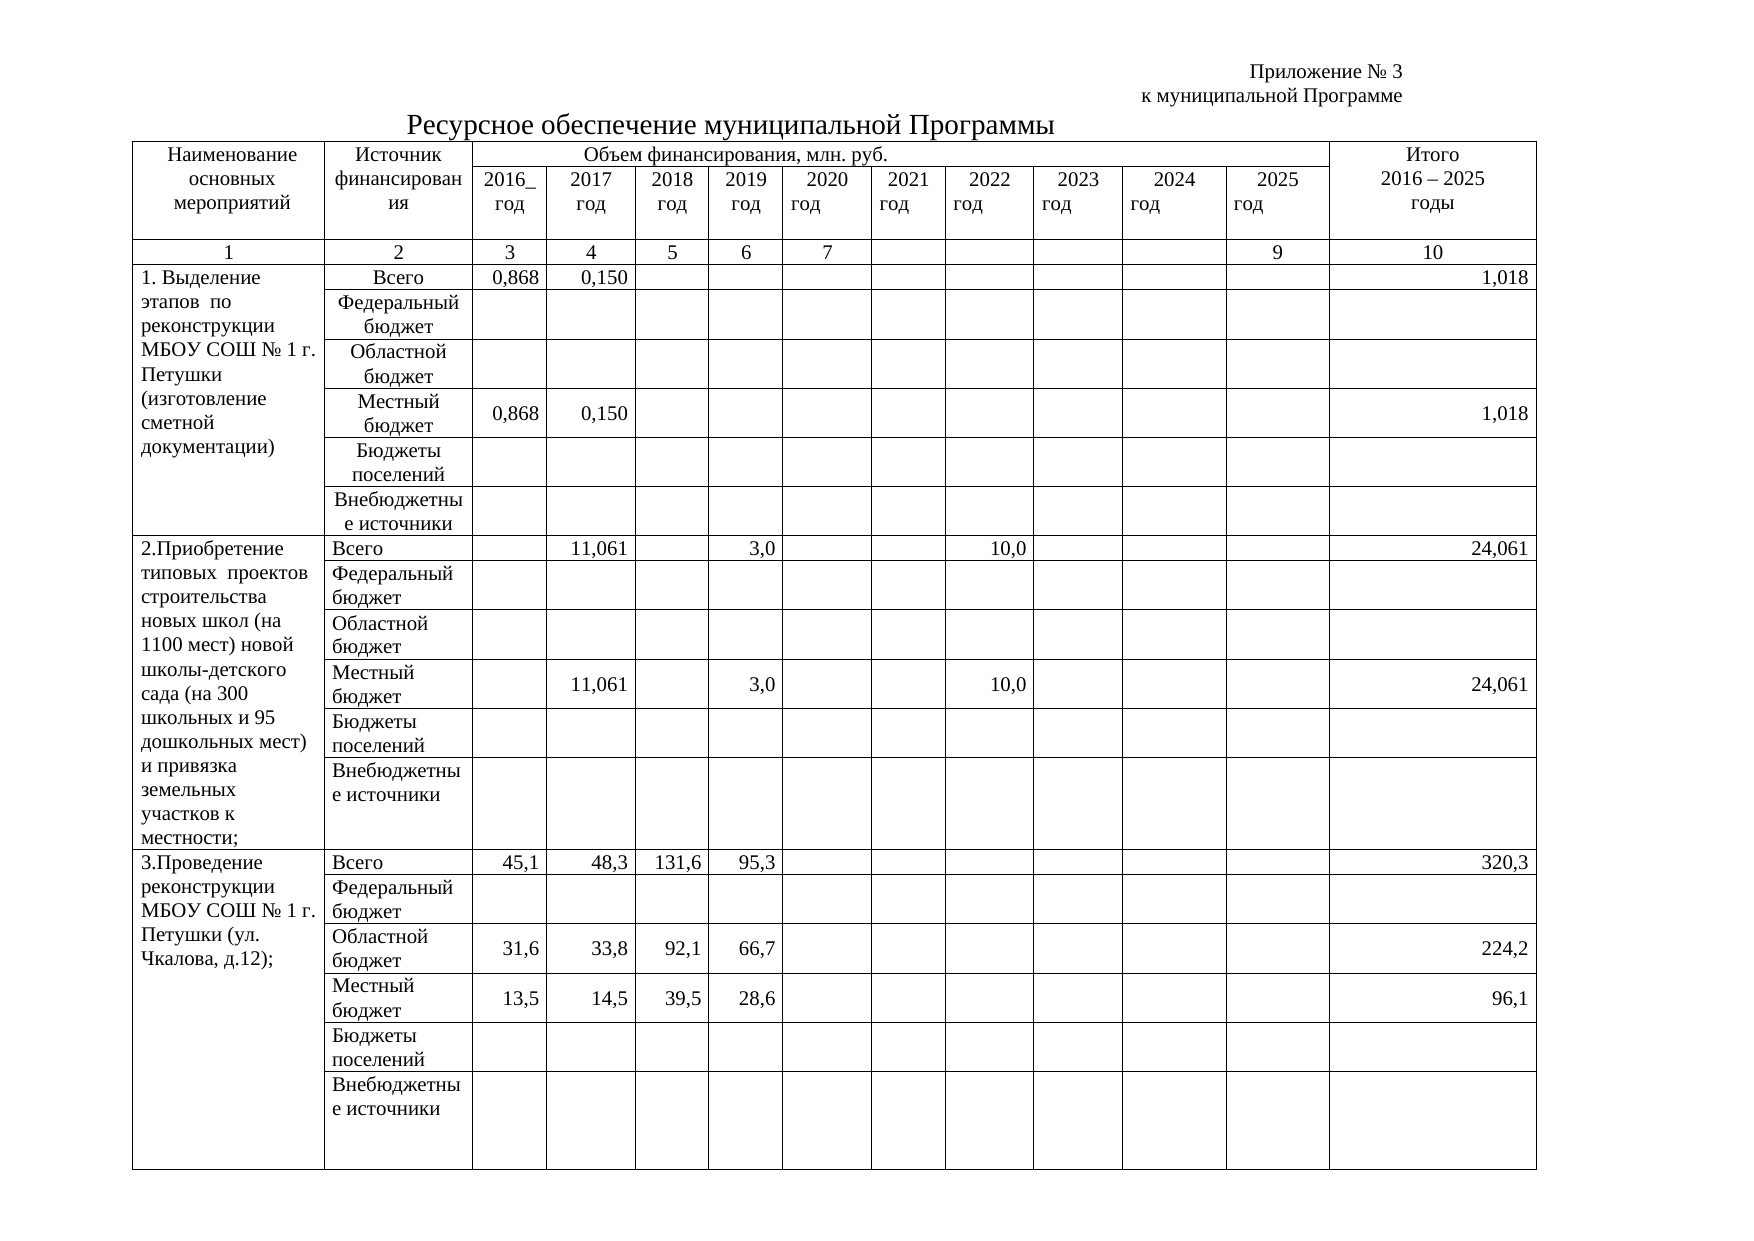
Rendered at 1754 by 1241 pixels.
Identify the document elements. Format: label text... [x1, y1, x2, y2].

table_cell [1123, 536, 1226, 560]
table_cell [547, 709, 635, 757]
table_cell Местный бюджет [325, 974, 472, 1022]
table_cell [1227, 850, 1329, 874]
table_cell 2020 год [783, 167, 871, 239]
table_cell [1330, 1072, 1536, 1169]
table_cell [473, 758, 546, 849]
table_cell [473, 290, 546, 338]
table_cell [709, 290, 782, 338]
table_cell [946, 487, 1033, 535]
table_cell Местный бюджет [325, 660, 472, 708]
table_cell [473, 875, 546, 923]
table_cell 0,868 [473, 389, 546, 437]
table_cell [1227, 561, 1329, 609]
table_cell [783, 487, 871, 535]
table_cell 11,061 [547, 660, 635, 708]
table_cell [709, 1072, 782, 1169]
table_cell Всего [325, 536, 472, 560]
table_cell [547, 610, 635, 658]
table_cell [547, 438, 635, 486]
table_cell 1,018 [1330, 389, 1536, 437]
table_cell [946, 240, 1033, 264]
table_cell 2017 год [547, 167, 635, 239]
table_cell 2022 год [946, 167, 1033, 239]
table_cell [1330, 610, 1536, 658]
table_cell [1123, 561, 1226, 609]
table_cell [946, 340, 1033, 388]
table_cell [783, 340, 871, 388]
table_cell Внебюджетные источники [325, 758, 472, 849]
table_cell 48,3 [547, 850, 635, 874]
table_cell [783, 265, 871, 289]
table_cell [946, 438, 1033, 486]
table_cell Федеральный бюджет [325, 875, 472, 923]
table_cell [1034, 660, 1122, 708]
table_cell [636, 536, 708, 560]
table_cell [636, 487, 708, 535]
table_cell 2016_ год [473, 167, 546, 239]
table_cell [1227, 487, 1329, 535]
table_cell [1034, 389, 1122, 437]
table_cell 320,3 [1330, 850, 1536, 874]
table_cell [1034, 487, 1122, 535]
table_cell 96,1 [1330, 974, 1536, 1022]
table_cell [1123, 1072, 1226, 1169]
table_cell [1034, 240, 1122, 264]
table_cell [946, 290, 1033, 338]
table_cell [1330, 487, 1536, 535]
table_cell [872, 438, 945, 486]
table_cell [872, 240, 945, 264]
table_cell 0,150 [547, 389, 635, 437]
table_cell 2023 год [1034, 167, 1122, 239]
table_cell [1123, 240, 1226, 264]
table_cell 39,5 [636, 974, 708, 1022]
table_cell [872, 758, 945, 849]
table_cell 0,868 [473, 265, 546, 289]
table_cell [1227, 438, 1329, 486]
table_cell [636, 265, 708, 289]
table_header Объем финансирования, млн. руб. [473, 142, 1329, 166]
table_cell 2024 год [1123, 167, 1226, 239]
table_cell 2.Приобретение типовых проектов строительства новых школ (на 1100 мест) новой школы-детского сада (на 300 школьных и 95 дошкольных мест) и привязка земельных участков к местности; [133, 536, 324, 849]
table_cell [1123, 610, 1226, 658]
table_cell [636, 561, 708, 609]
table_cell 95,3 [709, 850, 782, 874]
table_cell 3.Проведение реконструкции МБОУ СОШ № 1 г. Петушки (ул. Чкалова, д.12); [133, 850, 324, 1169]
table_header Источник финансирования [325, 142, 472, 239]
table_cell 11,061 [547, 536, 635, 560]
table_cell 2018 год [636, 167, 708, 239]
table_cell [1123, 924, 1226, 972]
table_cell [872, 709, 945, 757]
table_cell [709, 487, 782, 535]
table_cell [709, 438, 782, 486]
table_cell Всего [325, 850, 472, 874]
table_cell [946, 1072, 1033, 1169]
table_cell [872, 924, 945, 972]
table_cell [946, 709, 1033, 757]
table_cell 2 [325, 240, 472, 264]
table_cell [1227, 924, 1329, 972]
table_cell [473, 1072, 546, 1169]
table_cell [636, 290, 708, 338]
table_cell [636, 1023, 708, 1071]
table_cell [1330, 709, 1536, 757]
table_cell [1123, 340, 1226, 388]
table_cell 33,8 [547, 924, 635, 972]
table_cell [872, 290, 945, 338]
table_cell [783, 709, 871, 757]
table_cell [872, 1023, 945, 1071]
table_cell [1034, 924, 1122, 972]
table_cell Областной бюджет [325, 340, 472, 388]
table_cell Местный бюджет [325, 389, 472, 437]
table_cell 45,1 [473, 850, 546, 874]
table_cell [872, 1072, 945, 1169]
table_cell [872, 610, 945, 658]
table_cell 1 [133, 240, 324, 264]
table_cell [473, 660, 546, 708]
table_cell Федеральный бюджет [325, 561, 472, 609]
table_cell [783, 389, 871, 437]
table_cell [1227, 875, 1329, 923]
table_cell [473, 536, 546, 560]
table_cell [872, 561, 945, 609]
table_cell [1123, 709, 1226, 757]
table_cell [872, 974, 945, 1022]
table_cell [783, 758, 871, 849]
table_cell [709, 610, 782, 658]
table_cell Внебюджетные источники [325, 1072, 472, 1169]
table_cell [872, 875, 945, 923]
table_cell [1330, 1023, 1536, 1071]
table_cell [1227, 660, 1329, 708]
table_cell 131,6 [636, 850, 708, 874]
table_cell 6 [709, 240, 782, 264]
table_cell [783, 610, 871, 658]
table_cell [1227, 610, 1329, 658]
table_cell [1227, 758, 1329, 849]
table_cell [1123, 265, 1226, 289]
text Приложение № 3 [59, 59, 1403, 83]
table_cell 24,061 [1330, 660, 1536, 708]
table_cell [636, 709, 708, 757]
table_cell [1034, 536, 1122, 560]
table_cell [636, 340, 708, 388]
table_cell [783, 536, 871, 560]
table_cell [783, 1072, 871, 1169]
table_cell Бюджеты поселений [325, 438, 472, 486]
table_cell 1,018 [1330, 265, 1536, 289]
table_cell [709, 875, 782, 923]
table_cell [783, 850, 871, 874]
table_cell [636, 758, 708, 849]
table_cell [1330, 561, 1536, 609]
text Ресурсное обеспечение муниципальной Программы [59, 107, 1403, 141]
table_cell [946, 758, 1033, 849]
table_cell [1034, 850, 1122, 874]
text к муниципальной Программе [59, 83, 1403, 107]
table_cell [709, 709, 782, 757]
table_cell [1123, 850, 1226, 874]
table_cell 3,0 [709, 536, 782, 560]
table_cell [636, 660, 708, 708]
table_cell [946, 850, 1033, 874]
table_cell Федеральный бюджет [325, 290, 472, 338]
table_cell [547, 487, 635, 535]
table_cell [1123, 487, 1226, 535]
table_header Наименование основных мероприятий [133, 142, 324, 239]
table_cell 2025 год [1227, 167, 1329, 239]
table_cell 66,7 [709, 924, 782, 972]
table_cell [872, 850, 945, 874]
table_cell [783, 875, 871, 923]
table_cell [946, 974, 1033, 1022]
table_cell [872, 487, 945, 535]
table_cell [1034, 1072, 1122, 1169]
table_cell [473, 438, 546, 486]
table_cell [946, 610, 1033, 658]
table_cell Областной бюджет [325, 610, 472, 658]
table_cell [473, 340, 546, 388]
table_cell [1034, 265, 1122, 289]
table_cell 13,5 [473, 974, 546, 1022]
table_cell [1123, 290, 1226, 338]
table_cell [1330, 758, 1536, 849]
table_cell [1034, 340, 1122, 388]
table_cell 24,061 [1330, 536, 1536, 560]
table_cell [872, 389, 945, 437]
table_cell [1330, 438, 1536, 486]
table_cell [872, 265, 945, 289]
table_cell [1227, 265, 1329, 289]
table_cell [636, 438, 708, 486]
table_cell [1123, 758, 1226, 849]
table_cell [1330, 340, 1536, 388]
table_cell [473, 561, 546, 609]
table_cell [1227, 290, 1329, 338]
table_cell [946, 389, 1033, 437]
table_cell [547, 290, 635, 338]
table_cell [946, 265, 1033, 289]
table_cell [1034, 1023, 1122, 1071]
table_cell Внебюджетные источники [325, 487, 472, 535]
table_cell [636, 389, 708, 437]
table_cell [1123, 660, 1226, 708]
table_cell [1123, 974, 1226, 1022]
table_cell [709, 265, 782, 289]
table_cell [473, 1023, 546, 1071]
table_cell [1227, 974, 1329, 1022]
table_cell 3 [473, 240, 546, 264]
table_cell 5 [636, 240, 708, 264]
table_cell [547, 758, 635, 849]
table_cell [872, 660, 945, 708]
table_cell Бюджеты поселений [325, 1023, 472, 1071]
table_cell [709, 561, 782, 609]
table_header Итого 2016 – 2025 годы [1330, 142, 1536, 239]
table_cell [709, 340, 782, 388]
table_cell [547, 561, 635, 609]
table_cell [1034, 290, 1122, 338]
table_cell Всего [325, 265, 472, 289]
table_cell [946, 561, 1033, 609]
table_cell 28,6 [709, 974, 782, 1022]
table_cell [1123, 389, 1226, 437]
table_cell [1123, 438, 1226, 486]
table_cell [946, 1023, 1033, 1071]
table_cell 4 [547, 240, 635, 264]
table_cell [1227, 340, 1329, 388]
table_cell [1034, 875, 1122, 923]
table_cell [709, 758, 782, 849]
table_cell [946, 924, 1033, 972]
table_cell [473, 610, 546, 658]
table_cell 14,5 [547, 974, 635, 1022]
table_cell [547, 1072, 635, 1169]
table_cell [473, 709, 546, 757]
table_cell 31,6 [473, 924, 546, 972]
table_cell 7 [783, 240, 871, 264]
table_cell [783, 924, 871, 972]
table_cell [1227, 1023, 1329, 1071]
table_cell [872, 536, 945, 560]
table_cell 3,0 [709, 660, 782, 708]
table_cell [1034, 974, 1122, 1022]
table_cell [783, 660, 871, 708]
table_cell [1034, 758, 1122, 849]
table_cell 10,0 [946, 536, 1033, 560]
table_cell [1034, 610, 1122, 658]
table_cell [636, 875, 708, 923]
table_cell [1034, 438, 1122, 486]
table_cell [547, 875, 635, 923]
table_cell 0,150 [547, 265, 635, 289]
table_cell [1227, 1072, 1329, 1169]
table_cell [783, 974, 871, 1022]
table_cell [1034, 709, 1122, 757]
table_cell [1227, 389, 1329, 437]
table_cell [1123, 1023, 1226, 1071]
table_cell [473, 487, 546, 535]
table_cell [709, 1023, 782, 1071]
table_cell [1227, 709, 1329, 757]
table_cell [636, 1072, 708, 1169]
table_cell [1123, 875, 1226, 923]
table_cell 2021 год [872, 167, 945, 239]
table_cell [946, 875, 1033, 923]
table_cell 92,1 [636, 924, 708, 972]
table_cell [547, 340, 635, 388]
table_cell [1330, 290, 1536, 338]
table_cell [1034, 561, 1122, 609]
table_cell [783, 1023, 871, 1071]
table_cell [783, 438, 871, 486]
table_cell 2019 год [709, 167, 782, 239]
table_cell 1. Выделение этапов по реконструкции МБОУ СОШ № 1 г. Петушки (изготовление сметной документации) [133, 265, 324, 535]
table_cell [872, 340, 945, 388]
table_cell [783, 290, 871, 338]
table_cell [1227, 536, 1329, 560]
table_cell 10,0 [946, 660, 1033, 708]
table_cell [709, 389, 782, 437]
table_cell 10 [1330, 240, 1536, 264]
table_cell [783, 561, 871, 609]
table_cell [547, 1023, 635, 1071]
table_cell [1330, 875, 1536, 923]
table_cell 224,2 [1330, 924, 1536, 972]
table_cell Областной бюджет [325, 924, 472, 972]
table_cell 9 [1227, 240, 1329, 264]
table_cell [636, 610, 708, 658]
table_cell Бюджеты поселений [325, 709, 472, 757]
